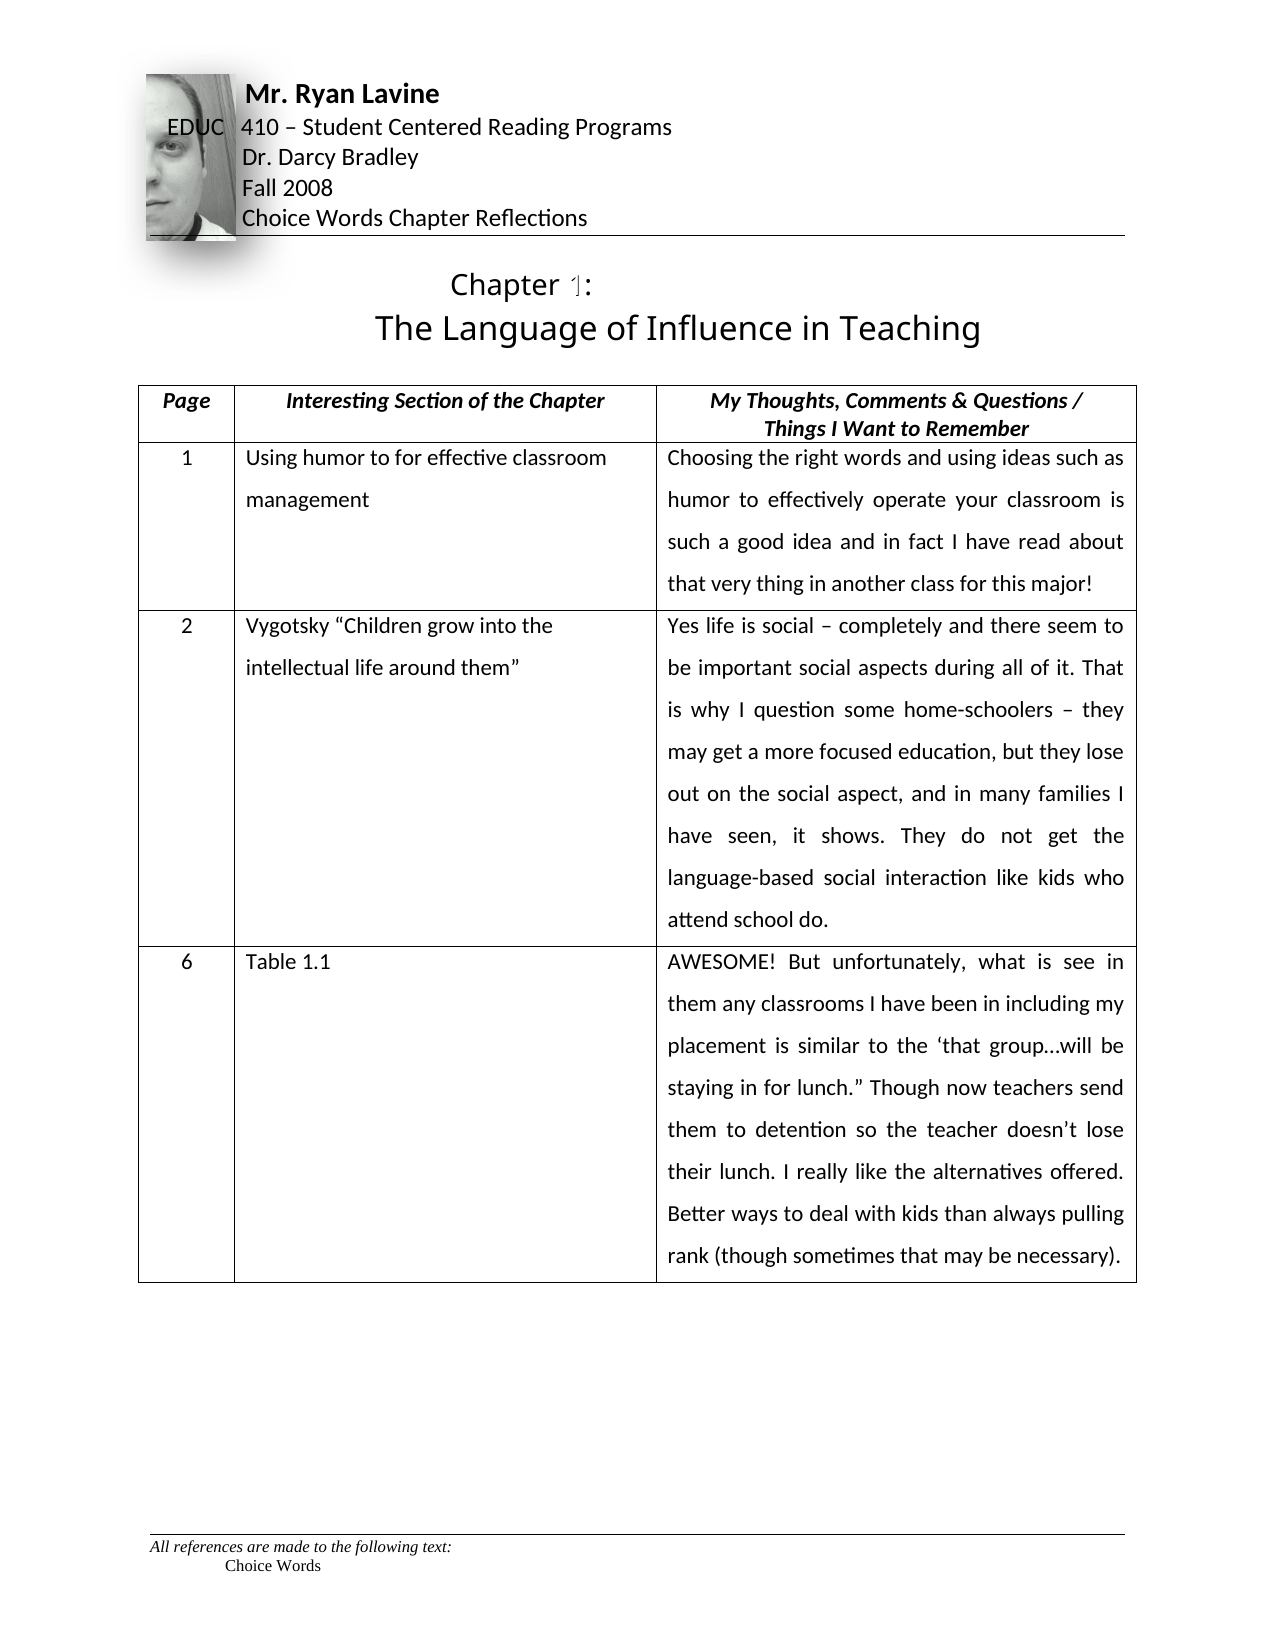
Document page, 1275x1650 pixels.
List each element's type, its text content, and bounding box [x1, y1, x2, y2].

table_cell AWESOME! But unfortunately, what is see in them any classrooms I have been in including my placement is similar to the ‘that group…will be staying in for lunch.” Though now teachers send them to detention so the teacher doesn’t lose their lunch. I really like the alternatives offered. Better ways to deal with kids than always pulling rank (though sometimes that may be necessary). [657, 947, 1136, 1282]
text Chapter 1: [375, 264, 1125, 304]
table_cell Using humor to for effective classroom management [235, 443, 656, 610]
table_cell Choosing the right words and using ideas such as humor to effectively operate your classroom is such a good idea and in fact I have read about that very thing in another class for this major! [657, 443, 1136, 610]
table_cell 2 [139, 611, 234, 946]
table_cell Vygotsky “Children grow into the intellectual life around them” [235, 611, 656, 946]
table_header My Thoughts, Comments & Questions / Things I Want to Remember [657, 386, 1136, 442]
table_header Page [139, 386, 234, 442]
picture [146, 74, 236, 241]
table_cell Yes life is social – completely and there seem to be important social aspects during all of it. That is why I question some home-schoolers – they may get a more focused education, but they lose out on the social aspect, and in many families I have seen, it shows. They do not get the language-based social interaction like kids who attend school do. [657, 611, 1136, 946]
text The Language of Influence in Teaching [150, 304, 1125, 350]
table_cell 6 [139, 947, 234, 1282]
table_cell Table 1.1 [235, 947, 656, 1282]
table_header Interesting Section of the Chapter [235, 386, 656, 442]
table_cell 1 [139, 443, 234, 610]
